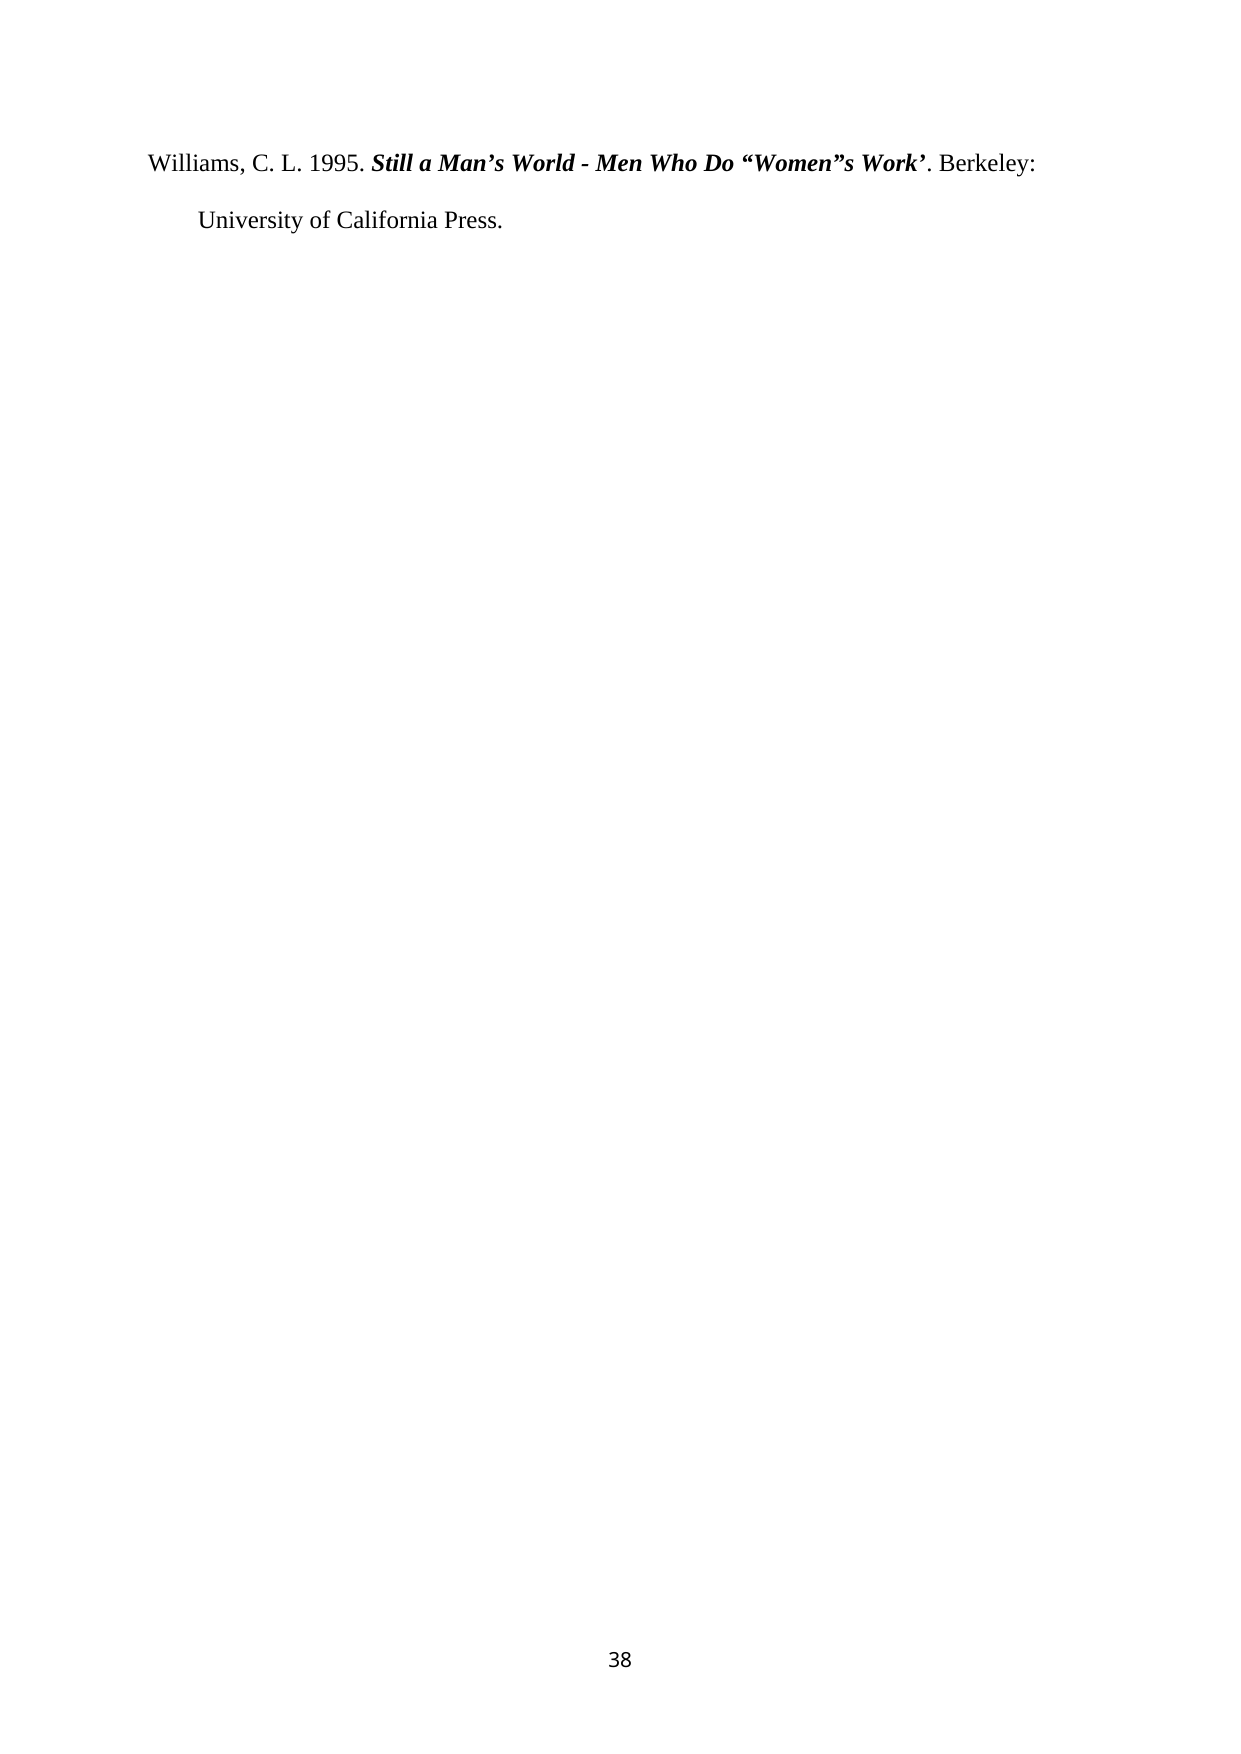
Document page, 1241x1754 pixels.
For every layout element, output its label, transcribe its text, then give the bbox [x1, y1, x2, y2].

text Williams, C. L. 1995. Still a Man’s World - Men Who Do “Women”s Work’. Berkeley: University of California Press. [148, 148, 1092, 234]
